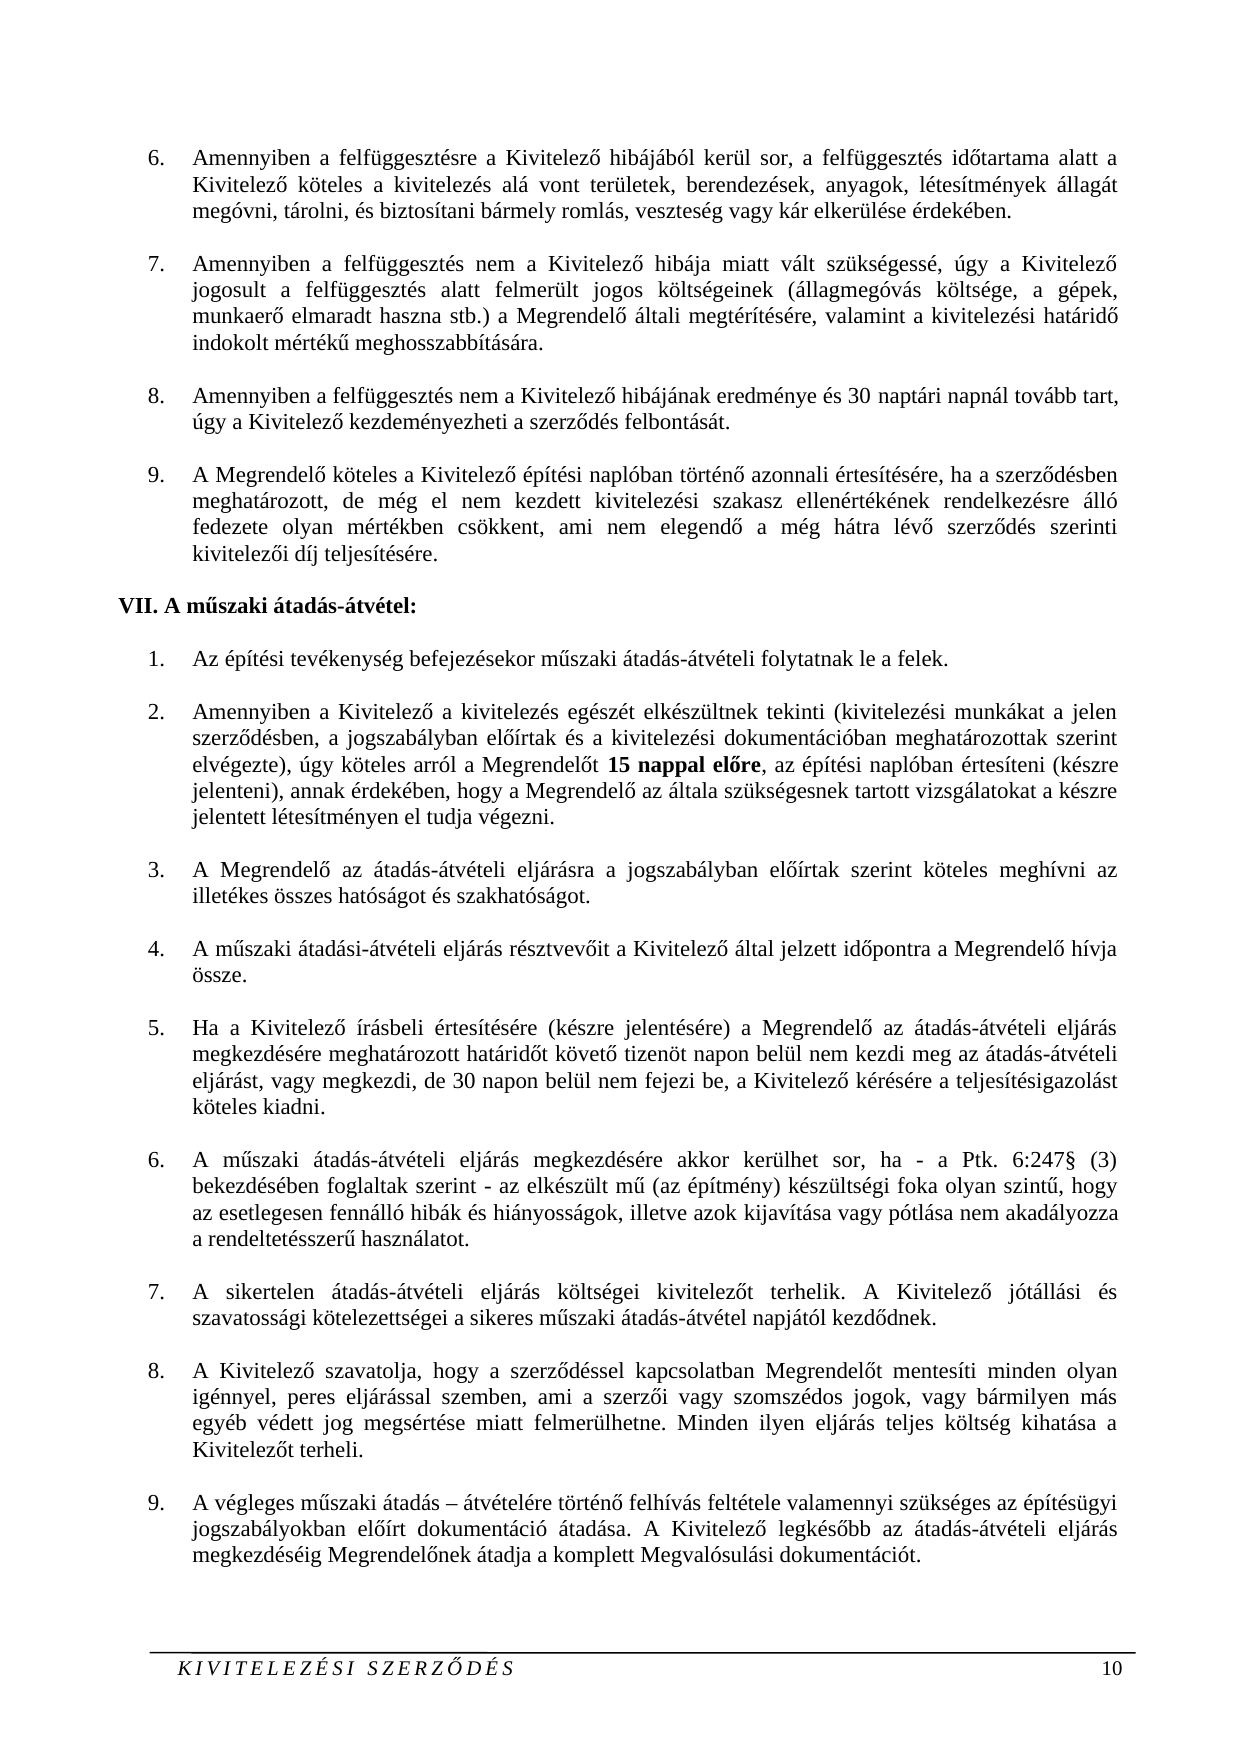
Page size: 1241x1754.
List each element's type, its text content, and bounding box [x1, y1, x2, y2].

list Amennyiben a felfüggesztés nem a Kivitelező hibájának eredménye és 30 naptári napnál tovább tart, úgy a Kivitelező kezdeményezheti a szerződés felbontását. [148, 382, 1119, 434]
list Amennyiben a Kivitelező a kivitelezés egészét elkészültnek tekinti (kivitelezési munkákat a jelen szerződésben, a jogszabályban előírtak és a kivitelezési dokumentációban meghatározottak szerint elvégezte), úgy köteles arról a Megrendelőt 15 nappal előre, az építési naplóban értesíteni (készre jelenteni), annak érdekében, hogy a Megrendelő az általa szükségesnek tartott vizsgálatokat a készre jelentett létesítményen el tudja végezni. [148, 698, 1119, 830]
list Amennyiben a felfüggesztésre a Kivitelező hibájából kerül sor, a felfüggesztés időtartama alatt a Kivitelező köteles a kivitelezés alá vont területek, berendezések, anyagok, létesítmények állagát megóvni, tárolni, és biztosítani bármely romlás, veszteség vagy kár elkerülése érdekében. [148, 144, 1119, 223]
list A Kivitelező szavatolja, hogy a szerződéssel kapcsolatban Megrendelőt mentesíti minden olyan igénnyel, peres eljárással szemben, ami a szerzői vagy szomszédos jogok, vagy bármilyen más egyéb védett jog megsértése miatt felmerülhetne. Minden ilyen eljárás teljes költség kihatása a Kivitelezőt terheli. [148, 1357, 1119, 1462]
list A Megrendelő köteles a Kivitelező építési naplóban történő azonnali értesítésére, ha a szerződésben meghatározott, de még el nem kezdett kivitelezési szakasz ellenértékének rendelkezésre álló fedezete olyan mértékben csökkent, ami nem elegendő a még hátra lévő szerződés szerinti kivitelezői díj teljesítésére. [148, 461, 1119, 566]
list Ha a Kivitelező írásbeli értesítésére (készre jelentésére) a Megrendelő az átadás-átvételi eljárás megkezdésére meghatározott határidőt követő tizenöt napon belül nem kezdi meg az átadás-átvételi eljárást, vagy megkezdi, de 30 napon belül nem fejezi be, a Kivitelező kérésére a teljesítésigazolást köteles kiadni. [148, 1014, 1119, 1119]
list A Megrendelő az átadás-átvételi eljárásra a jogszabályban előírtak szerint köteles meghívni az illetékes összes hatóságot és szakhatóságot. [148, 856, 1119, 909]
list A sikertelen átadás-átvételi eljárás költségei kivitelezőt terhelik. A Kivitelező jótállási és szavatossági kötelezettségei a sikeres műszaki átadás-átvétel napjától kezdődnek. [148, 1278, 1119, 1330]
list Amennyiben a felfüggesztés nem a Kivitelező hibája miatt vált szükségessé, úgy a Kivitelező jogosult a felfüggesztés alatt felmerült jogos költségeinek (állagmegóvás költsége, a gépek, munkaerő elmaradt haszna stb.) a Megrendelő általi megtérítésére, valamint a kivitelezési határidő indokolt mértékű meghosszabbítására. [148, 250, 1119, 355]
list A műszaki átadás-átvételi eljárás megkezdésére akkor kerülhet sor, ha - a Ptk. 6:247§ (3) bekezdésében foglaltak szerint - az elkészült mű (az építmény) készültségi foka olyan szintű, hogy az esetlegesen fennálló hibák és hiányosságok, illetve azok kijavítása vagy pótlása nem akadályozza a rendeltetésszerű használatot. [148, 1146, 1119, 1251]
text VII. A műszaki átadás-átvétel: [118, 592, 1122, 619]
list A műszaki átadási-átvételi eljárás résztvevőit a Kivitelező által jelzett időpontra a Megrendelő hívja össze. [148, 935, 1119, 988]
list A végleges műszaki átadás – átvételére történő felhívás feltétele valamennyi szükséges az építésügyi jogszabályokban előírt dokumentáció átadása. A Kivitelező legkésőbb az átadás-átvételi eljárás megkezdéséig Megrendelőnek átadja a komplett Megvalósulási dokumentációt. [148, 1488, 1119, 1568]
list Az építési tevékenység befejezésekor műszaki átadás-átvételi folytatnak le a felek. [148, 645, 1119, 672]
